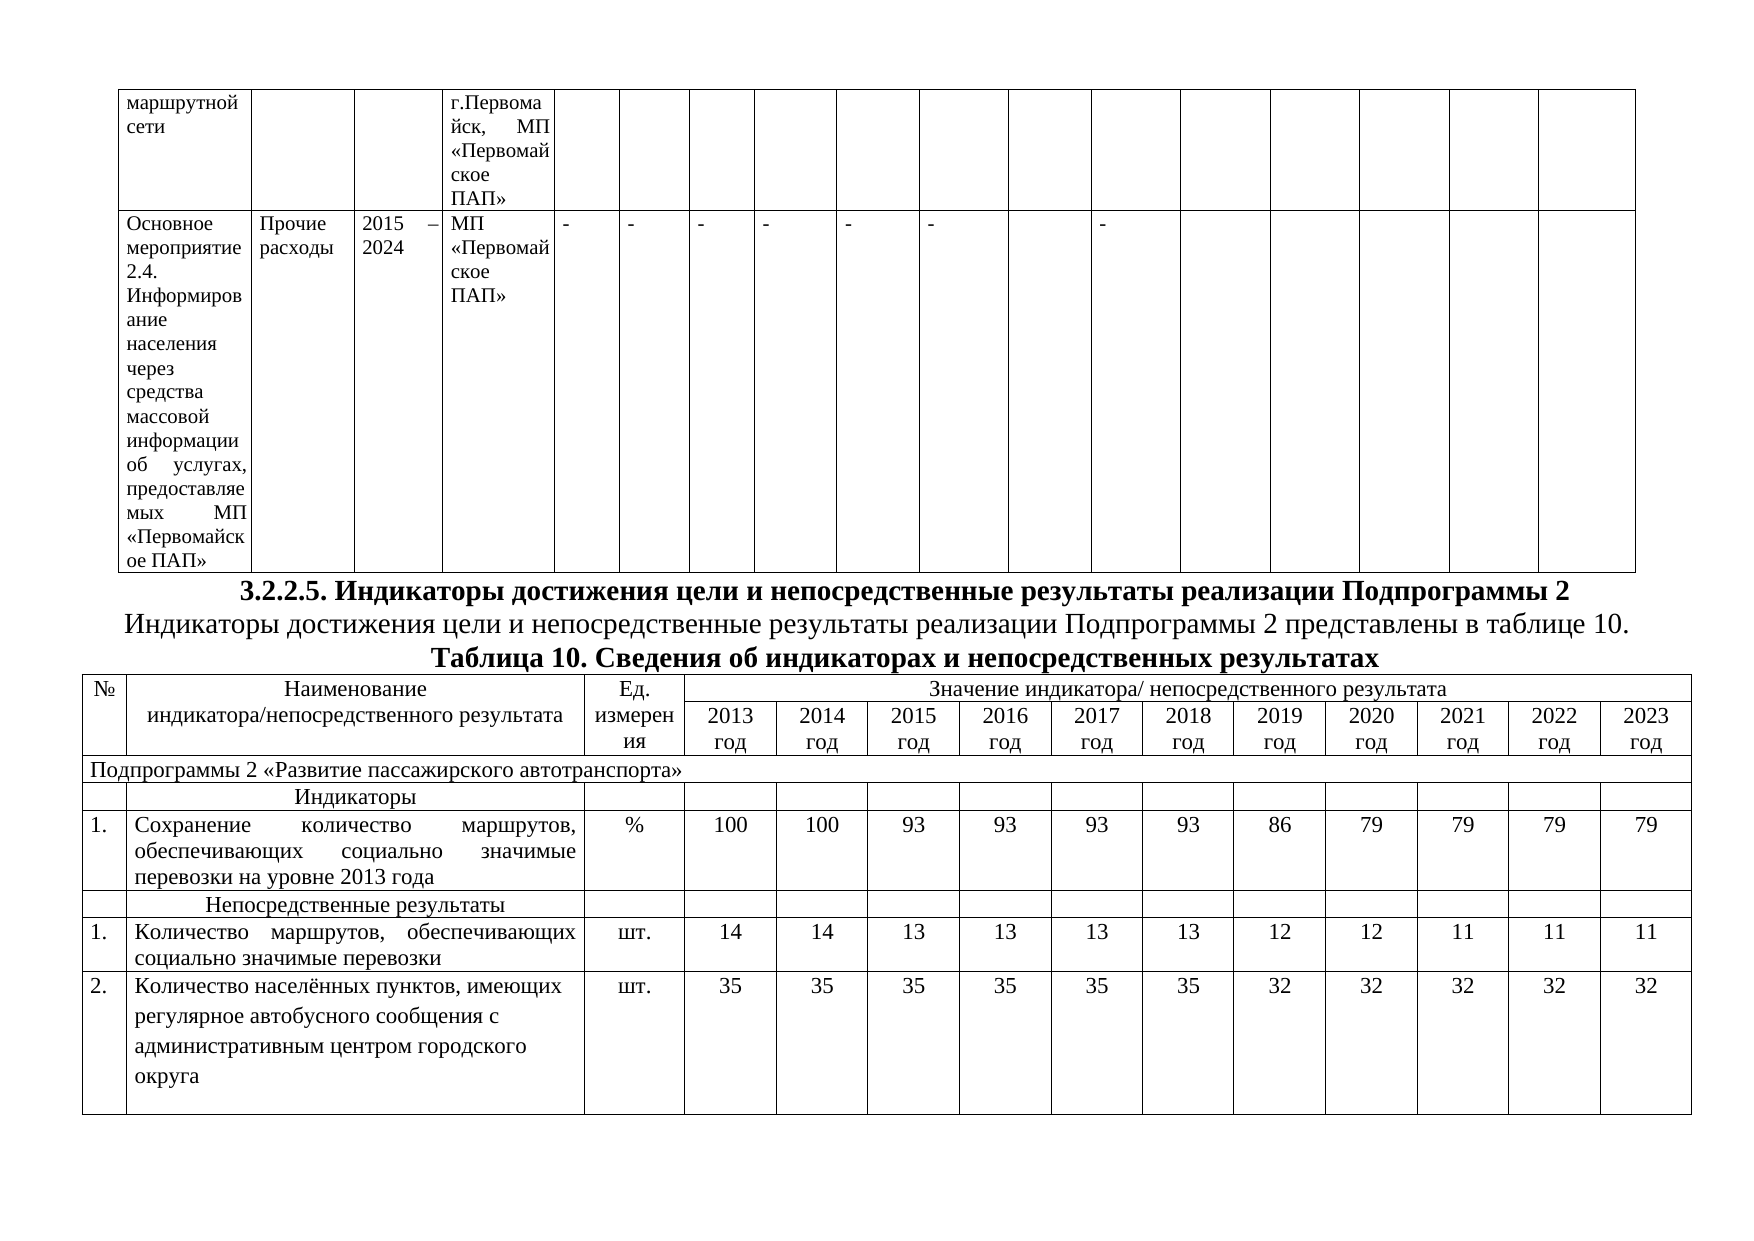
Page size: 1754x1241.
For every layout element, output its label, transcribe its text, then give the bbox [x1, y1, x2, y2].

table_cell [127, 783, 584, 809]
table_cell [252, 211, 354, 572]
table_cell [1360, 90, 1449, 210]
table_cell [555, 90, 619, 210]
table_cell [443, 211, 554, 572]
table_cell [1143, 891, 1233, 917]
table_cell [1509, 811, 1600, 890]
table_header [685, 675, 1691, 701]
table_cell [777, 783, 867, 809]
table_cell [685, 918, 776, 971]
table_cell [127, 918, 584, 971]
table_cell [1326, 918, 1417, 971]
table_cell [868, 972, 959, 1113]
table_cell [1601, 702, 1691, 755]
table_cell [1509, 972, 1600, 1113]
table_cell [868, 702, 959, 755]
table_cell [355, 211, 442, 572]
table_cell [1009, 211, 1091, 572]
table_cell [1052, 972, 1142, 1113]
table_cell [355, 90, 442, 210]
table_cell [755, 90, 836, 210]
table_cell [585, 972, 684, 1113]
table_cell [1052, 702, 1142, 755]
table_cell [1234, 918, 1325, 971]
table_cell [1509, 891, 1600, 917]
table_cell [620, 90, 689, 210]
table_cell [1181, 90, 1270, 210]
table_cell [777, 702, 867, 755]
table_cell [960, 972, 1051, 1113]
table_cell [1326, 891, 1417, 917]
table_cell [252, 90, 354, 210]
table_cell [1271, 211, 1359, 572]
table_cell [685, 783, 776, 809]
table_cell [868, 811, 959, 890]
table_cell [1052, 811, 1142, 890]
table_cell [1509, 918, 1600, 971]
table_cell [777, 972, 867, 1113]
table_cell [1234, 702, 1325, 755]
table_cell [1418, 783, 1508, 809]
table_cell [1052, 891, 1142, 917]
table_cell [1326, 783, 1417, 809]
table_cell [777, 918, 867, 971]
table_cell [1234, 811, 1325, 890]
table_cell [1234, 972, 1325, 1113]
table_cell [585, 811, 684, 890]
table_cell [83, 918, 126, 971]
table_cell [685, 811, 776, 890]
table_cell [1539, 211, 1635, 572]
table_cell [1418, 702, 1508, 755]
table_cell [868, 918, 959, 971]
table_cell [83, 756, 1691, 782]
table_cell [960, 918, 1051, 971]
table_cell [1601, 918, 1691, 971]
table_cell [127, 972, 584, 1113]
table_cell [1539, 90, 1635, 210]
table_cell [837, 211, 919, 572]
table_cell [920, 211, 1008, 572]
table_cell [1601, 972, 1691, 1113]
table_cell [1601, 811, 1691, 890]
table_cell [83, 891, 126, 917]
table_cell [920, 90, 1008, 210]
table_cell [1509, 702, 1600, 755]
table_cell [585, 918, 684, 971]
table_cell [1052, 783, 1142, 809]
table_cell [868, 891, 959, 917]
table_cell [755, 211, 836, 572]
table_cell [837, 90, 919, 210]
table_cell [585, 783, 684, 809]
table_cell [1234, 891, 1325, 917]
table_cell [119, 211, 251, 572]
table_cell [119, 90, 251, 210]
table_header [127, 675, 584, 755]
text Таблица 10. Сведения об индикаторах и непосредственных результатах [118, 640, 1636, 674]
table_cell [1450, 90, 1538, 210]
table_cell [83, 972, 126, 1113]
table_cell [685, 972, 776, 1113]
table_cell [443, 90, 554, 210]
text 3.2.2.5. Индикаторы достижения цели и непосредственные результаты реализации Подпрограммы 2 Индикаторы достижения цели и непосредственные результаты реализации Подпрограммы 2 представлены в таблице 10. [118, 573, 1636, 640]
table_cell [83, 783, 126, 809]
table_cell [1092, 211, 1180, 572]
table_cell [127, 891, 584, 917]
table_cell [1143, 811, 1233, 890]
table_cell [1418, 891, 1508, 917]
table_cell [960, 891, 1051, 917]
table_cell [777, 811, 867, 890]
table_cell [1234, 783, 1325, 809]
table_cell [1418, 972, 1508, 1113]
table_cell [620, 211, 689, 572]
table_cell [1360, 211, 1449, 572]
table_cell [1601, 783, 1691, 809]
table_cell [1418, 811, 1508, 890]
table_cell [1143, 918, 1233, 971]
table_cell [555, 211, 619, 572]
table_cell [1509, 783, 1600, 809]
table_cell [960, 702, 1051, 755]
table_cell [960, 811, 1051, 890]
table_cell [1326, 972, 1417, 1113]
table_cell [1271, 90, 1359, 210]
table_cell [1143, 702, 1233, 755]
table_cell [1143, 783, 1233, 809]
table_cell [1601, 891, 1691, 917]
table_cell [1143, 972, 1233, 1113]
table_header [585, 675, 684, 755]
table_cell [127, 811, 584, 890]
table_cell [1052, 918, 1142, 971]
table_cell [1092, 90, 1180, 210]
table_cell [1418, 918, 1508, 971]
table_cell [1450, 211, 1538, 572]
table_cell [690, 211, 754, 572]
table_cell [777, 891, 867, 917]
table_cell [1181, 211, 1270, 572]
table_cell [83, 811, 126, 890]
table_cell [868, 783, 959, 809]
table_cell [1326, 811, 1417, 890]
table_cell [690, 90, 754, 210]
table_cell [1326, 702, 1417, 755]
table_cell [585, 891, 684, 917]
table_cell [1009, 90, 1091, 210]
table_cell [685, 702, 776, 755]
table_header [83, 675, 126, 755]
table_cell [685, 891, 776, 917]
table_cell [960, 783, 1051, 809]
